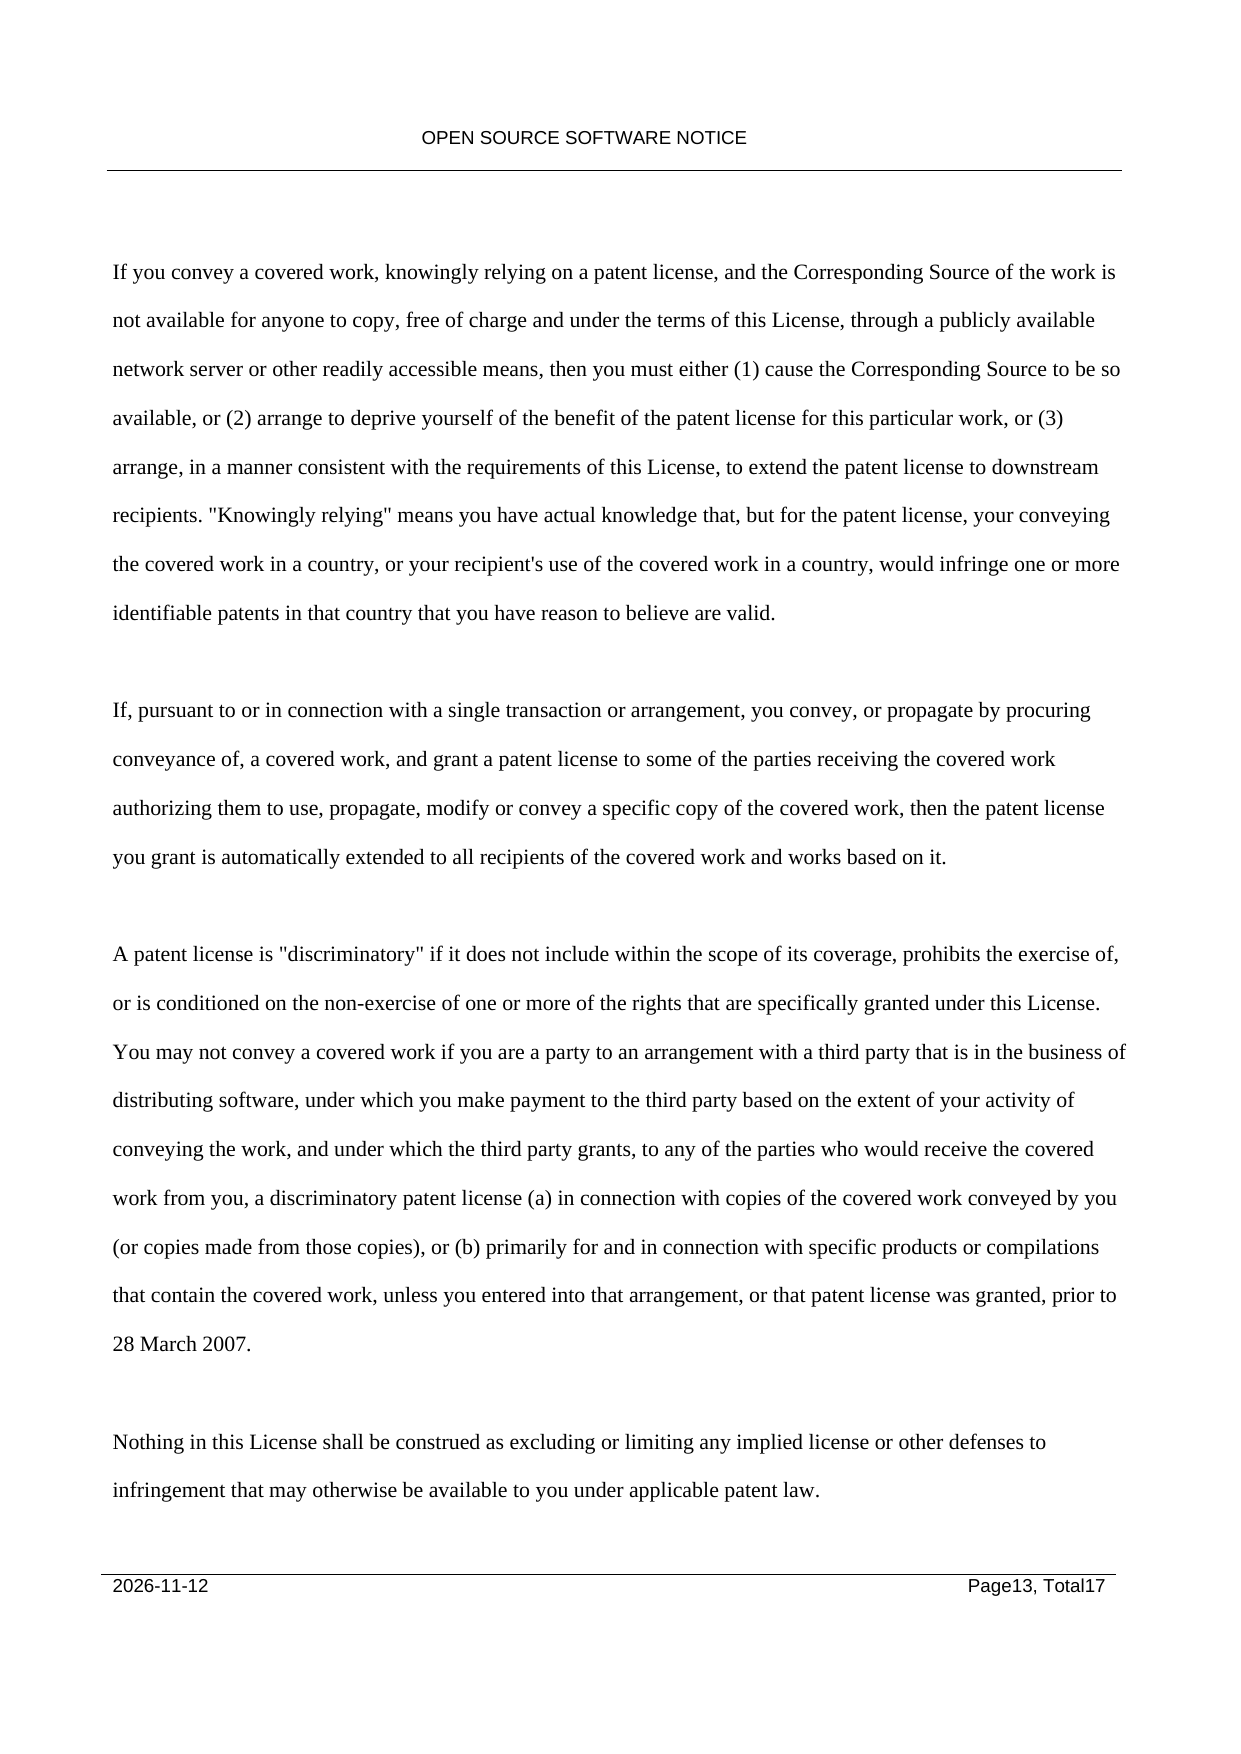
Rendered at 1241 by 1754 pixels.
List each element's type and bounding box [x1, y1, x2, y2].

text [112, 206, 1128, 1506]
